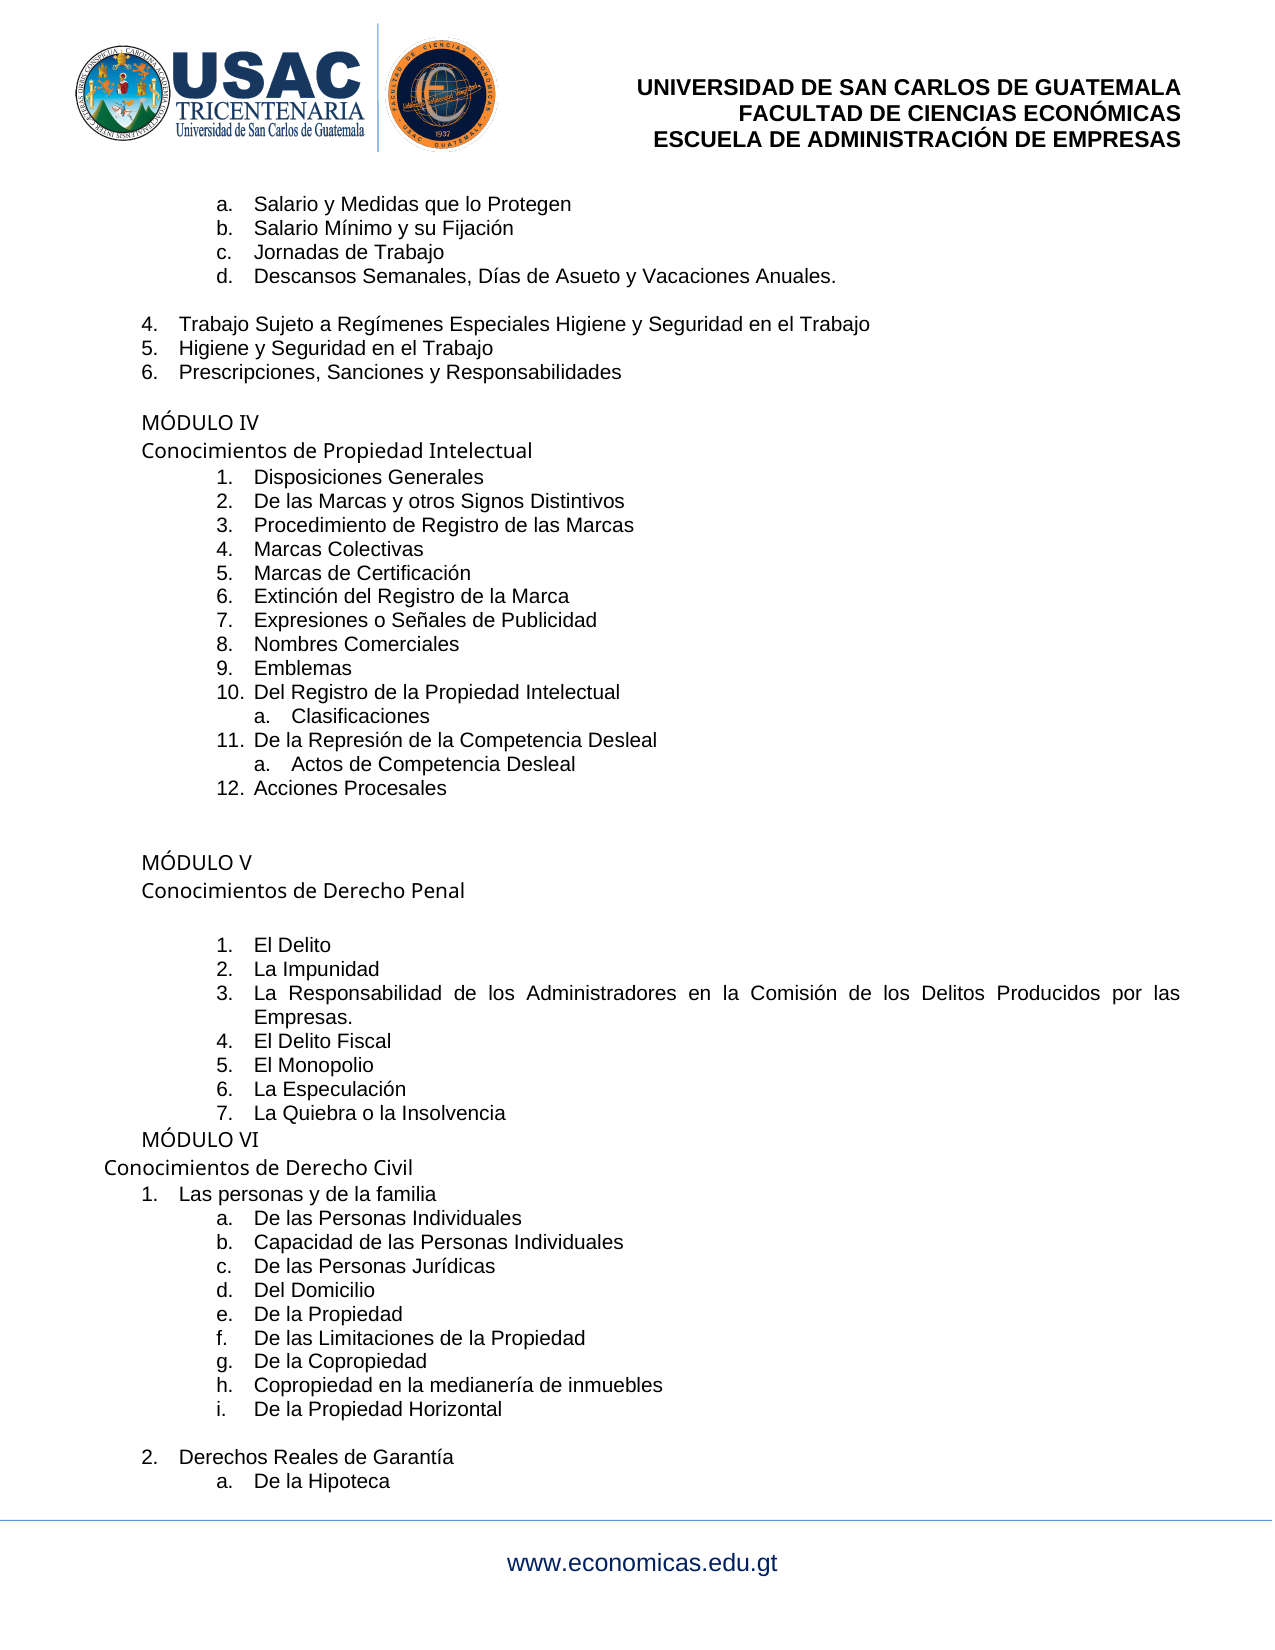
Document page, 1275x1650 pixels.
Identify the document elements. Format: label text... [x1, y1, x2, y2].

list Salario y Medidas que lo Protegen [216, 192, 1181, 216]
list Prescripciones, Sanciones y Responsabilidades [141, 360, 1181, 384]
text Conocimientos de Propiedad Intelectual [103, 436, 1181, 464]
list Trabajo Sujeto a Regímenes Especiales Higiene y Seguridad en el Trabajo [141, 312, 1181, 336]
text MÓDULO IV [141, 408, 1181, 436]
list Del Domicilio [216, 1277, 1181, 1301]
list Extinción del Registro de la Marca [216, 584, 1181, 608]
list De la Represión de la Competencia Desleal [216, 728, 1181, 752]
list Jornadas de Trabajo [216, 240, 1181, 264]
list La Especulación [216, 1077, 1181, 1101]
list De las Personas Individuales [216, 1206, 1181, 1229]
picture [384, 37, 498, 152]
list De las Limitaciones de la Propiedad [216, 1325, 1181, 1349]
list De la Propiedad Horizontal [216, 1397, 1181, 1421]
list Clasificaciones [253, 704, 1181, 728]
list Derechos Reales de Garantía [141, 1445, 1181, 1469]
picture [75, 37, 374, 152]
list Nombres Comerciales [216, 632, 1181, 656]
list La Quiebra o la Insolvencia [216, 1101, 1181, 1125]
list Actos de Competencia Desleal [253, 752, 1181, 776]
list De la Copropiedad [216, 1349, 1181, 1373]
list De las Marcas y otros Signos Distintivos [216, 488, 1181, 512]
list Expresiones o Señales de Publicidad [216, 608, 1181, 632]
text Conocimientos de Derecho Civil [103, 1153, 1181, 1182]
list Higiene y Seguridad en el Trabajo [141, 336, 1181, 360]
list Marcas Colectivas [216, 536, 1181, 560]
list Copropiedad en la medianería de inmuebles [216, 1373, 1181, 1397]
list Emblemas [216, 656, 1181, 680]
list De las Personas Jurídicas [216, 1253, 1181, 1277]
list El Delito Fiscal [216, 1029, 1181, 1053]
list El Monopolio [216, 1053, 1181, 1077]
list Del Registro de la Propiedad Intelectual [216, 680, 1181, 704]
list Acciones Procesales [216, 776, 1181, 800]
list Disposiciones Generales [216, 464, 1181, 488]
list La Responsabilidad de los Administradores en la Comisión de los Delitos Producidos por las Empresas. [216, 981, 1181, 1029]
list La Impunidad [216, 957, 1181, 981]
list De la Hipoteca [216, 1469, 1181, 1493]
list El Delito [216, 933, 1181, 957]
list De la Propiedad [216, 1301, 1181, 1325]
list Las personas y de la familia [141, 1182, 1181, 1206]
list Capacidad de las Personas Individuales [216, 1229, 1181, 1253]
text MÓDULO V [141, 848, 1181, 876]
list Marcas de Certificación [216, 560, 1181, 584]
text Conocimientos de Derecho Penal [103, 876, 1181, 905]
list Procedimiento de Registro de las Marcas [216, 512, 1181, 536]
list Salario Mínimo y su Fijación [216, 216, 1181, 240]
text MÓDULO VI [141, 1125, 1181, 1153]
list Descansos Semanales, Días de Asueto y Vacaciones Anuales. [216, 264, 1181, 288]
